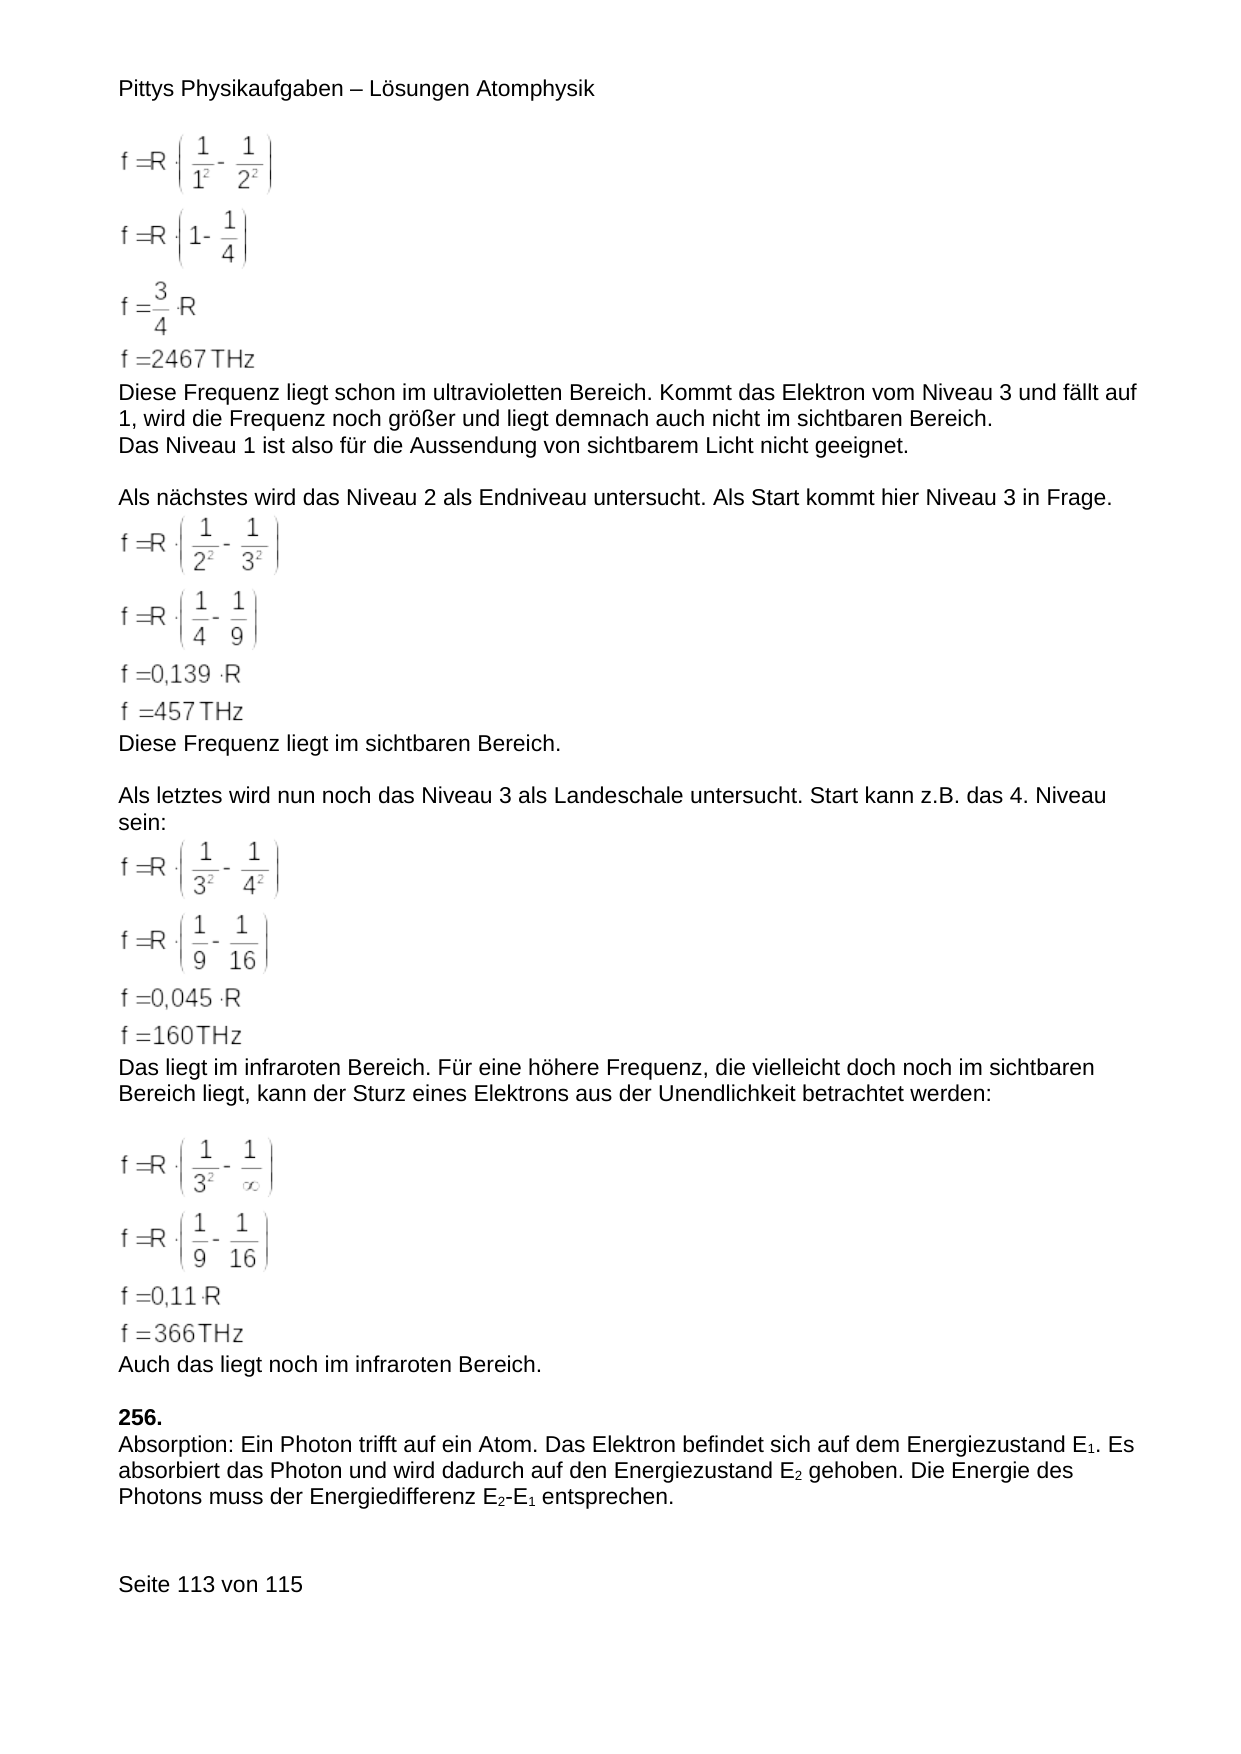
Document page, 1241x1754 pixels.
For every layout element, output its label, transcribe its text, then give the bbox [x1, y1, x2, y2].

text Das Niveau 1 ist also für die Aussendung von sichtbarem Licht nicht geeignet. [118, 432, 1152, 458]
text Auch das liegt noch im infraroten Bereich. [118, 1351, 1152, 1378]
text 256. [118, 1404, 1152, 1431]
text Das liegt im infraroten Bereich. Für eine höhere Frequenz, die vielleicht doch noch im sichtbaren Bereich liegt, kann der Sturz eines Elektrons aus der Unendlichkeit betrachtet werden: [118, 1054, 1152, 1106]
text Als letztes wird nun noch das Niveau 3 als Landeschale untersucht. Start kann z.B. das 4. Niveau sein: [118, 782, 1152, 835]
text Diese Frequenz liegt im sichtbaren Bereich. [118, 729, 1152, 756]
text Als nächstes wird das Niveau 2 als Endniveau untersucht. Als Start kommt hier Niveau 3 in Frage. [118, 484, 1152, 511]
text Absorption: Ein Photon trifft auf ein Atom. Das Elektron befindet sich auf dem Energiezustand E1. Es absorbiert das Photon und wird dadurch auf den Energiezustand E2 gehoben. Die Energie des Photons muss der Energiedifferenz E2-E1 entsprechen. [118, 1431, 1152, 1509]
text Diese Frequenz liegt schon im ultravioletten Bereich. Kommt das Elektron vom Niveau 3 und fällt auf 1, wird die Frequenz noch größer und liegt demnach auch nicht im sichtbaren Bereich. [118, 128, 1152, 432]
